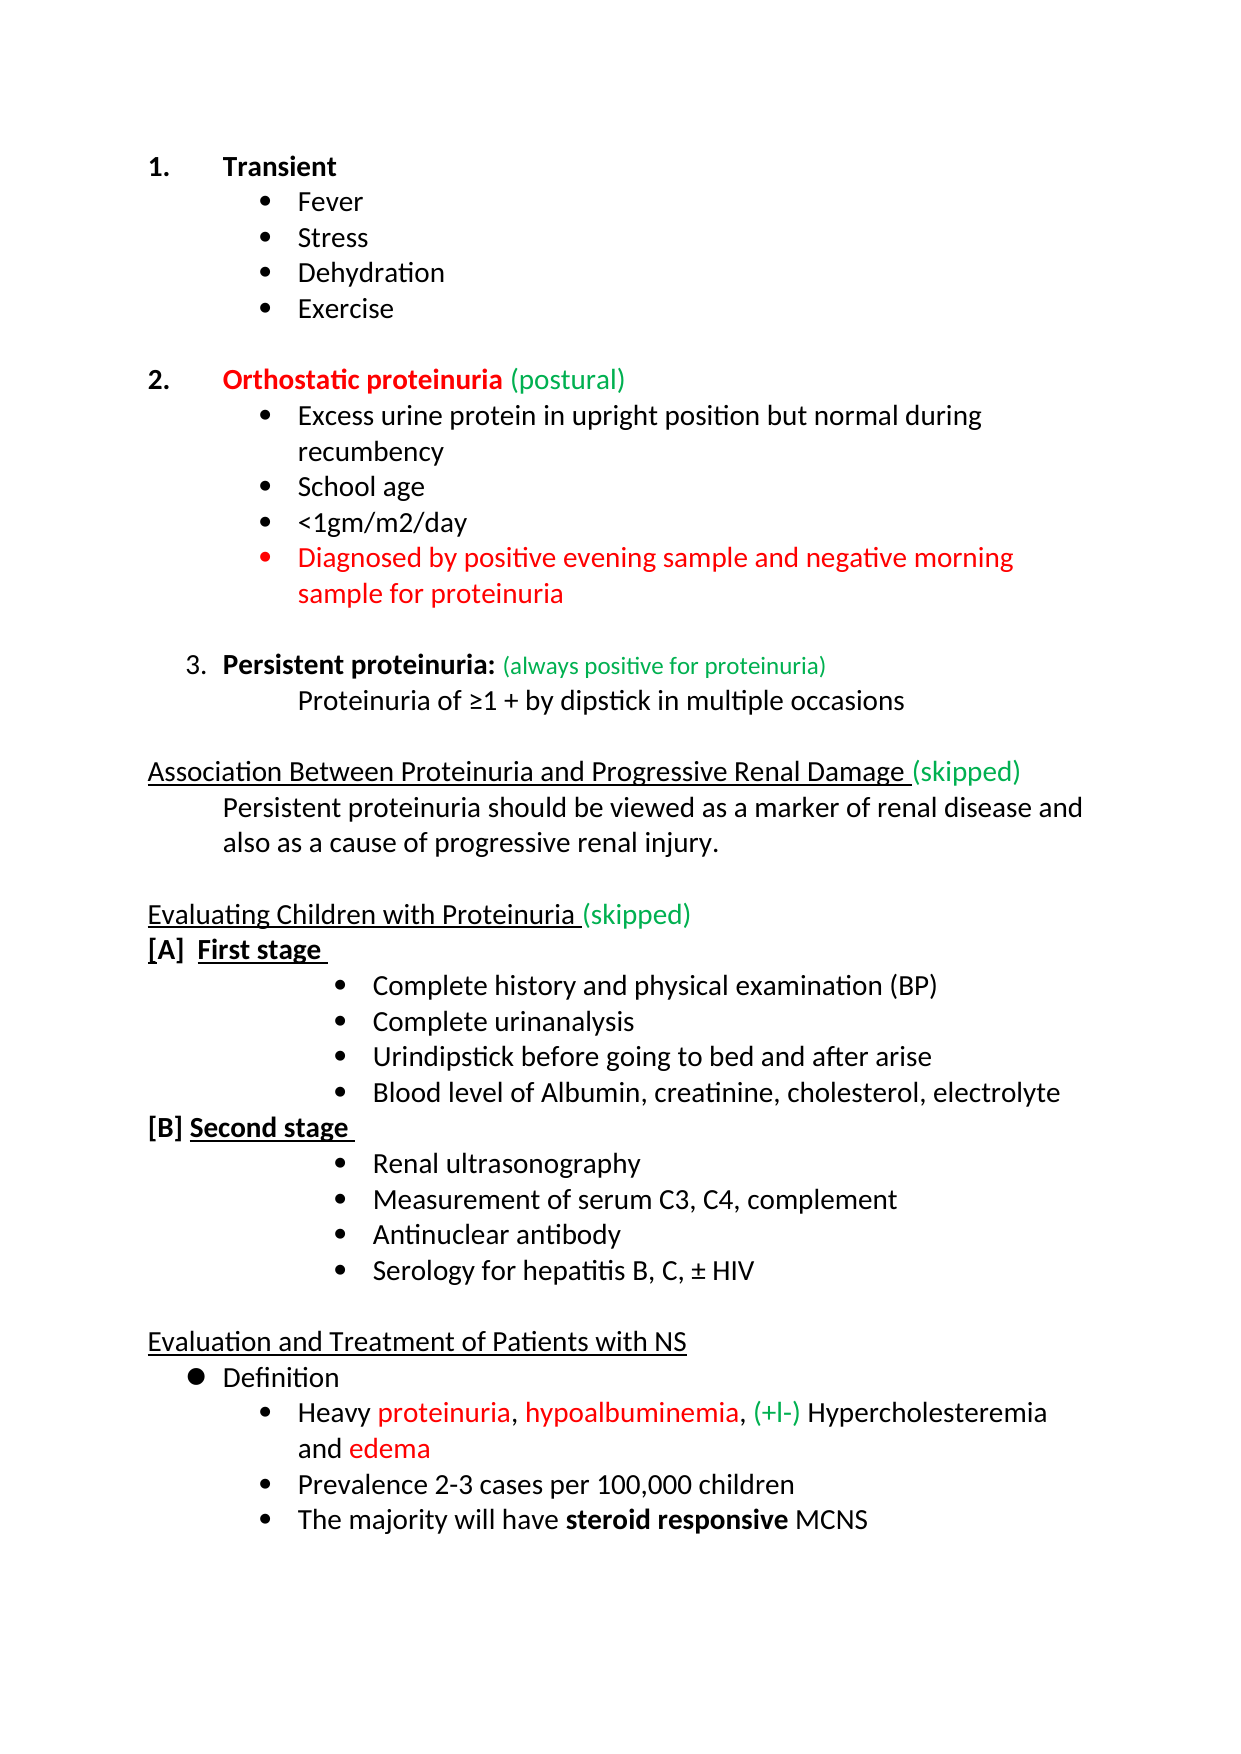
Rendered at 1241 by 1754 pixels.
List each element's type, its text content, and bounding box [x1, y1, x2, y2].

list Antinuclear antibody [335, 1216, 1092, 1252]
list <1gm/m2/day [260, 504, 1092, 539]
list Heavy proteinuria, hypoalbuminemia, (+l-) Hypercholesteremia and edema [260, 1394, 1092, 1466]
text Association Between Proteinuria and Progressive Renal Damage (skipped) [148, 753, 1092, 789]
list Urindipstick before going to bed and after arise [335, 1038, 1092, 1074]
text 1. Transient [148, 148, 1092, 183]
list Measurement of serum C3, C4, complement [335, 1181, 1092, 1216]
list Definition [185, 1359, 1092, 1394]
text [B] Second stage [148, 1109, 1092, 1145]
list The majority will have steroid responsive MCNS [260, 1501, 1092, 1537]
list Stress [260, 219, 1092, 254]
list Complete urinanalysis [335, 1003, 1092, 1038]
text 2. Orthostatic proteinuria (postural) [148, 361, 1092, 397]
list Exercise [260, 290, 1092, 326]
list Excess urine protein in upright position but normal during recumbency [260, 397, 1092, 468]
text Proteinuria of ≥1 + by dipstick in multiple occasions [148, 682, 1092, 718]
text Evaluation and Treatment of Patients with NS [148, 1323, 1092, 1359]
text [A] First stage [148, 931, 1092, 967]
list Blood level of Albumin, creatinine, cholesterol, electrolyte [335, 1074, 1092, 1109]
list Dehydration [260, 254, 1092, 290]
list Serology for hepatitis B, C, ± HIV [335, 1252, 1092, 1288]
list Prevalence 2-3 cases per 100,000 children [260, 1466, 1092, 1501]
text Evaluating Children with Proteinuria (skipped) [148, 896, 1092, 931]
list School age [260, 468, 1092, 504]
text Persistent proteinuria should be viewed as a marker of renal disease and also as a cause of progressive renal injury. [223, 789, 1092, 860]
list Persistent proteinuria: (always positive for proteinuria) [185, 646, 1092, 682]
list Renal ultrasonography [335, 1145, 1092, 1181]
list Diagnosed by positive evening sample and negative morning sample for proteinuria [260, 539, 1092, 611]
list Complete history and physical examination (BP) [335, 967, 1092, 1003]
list Fever [260, 183, 1092, 219]
